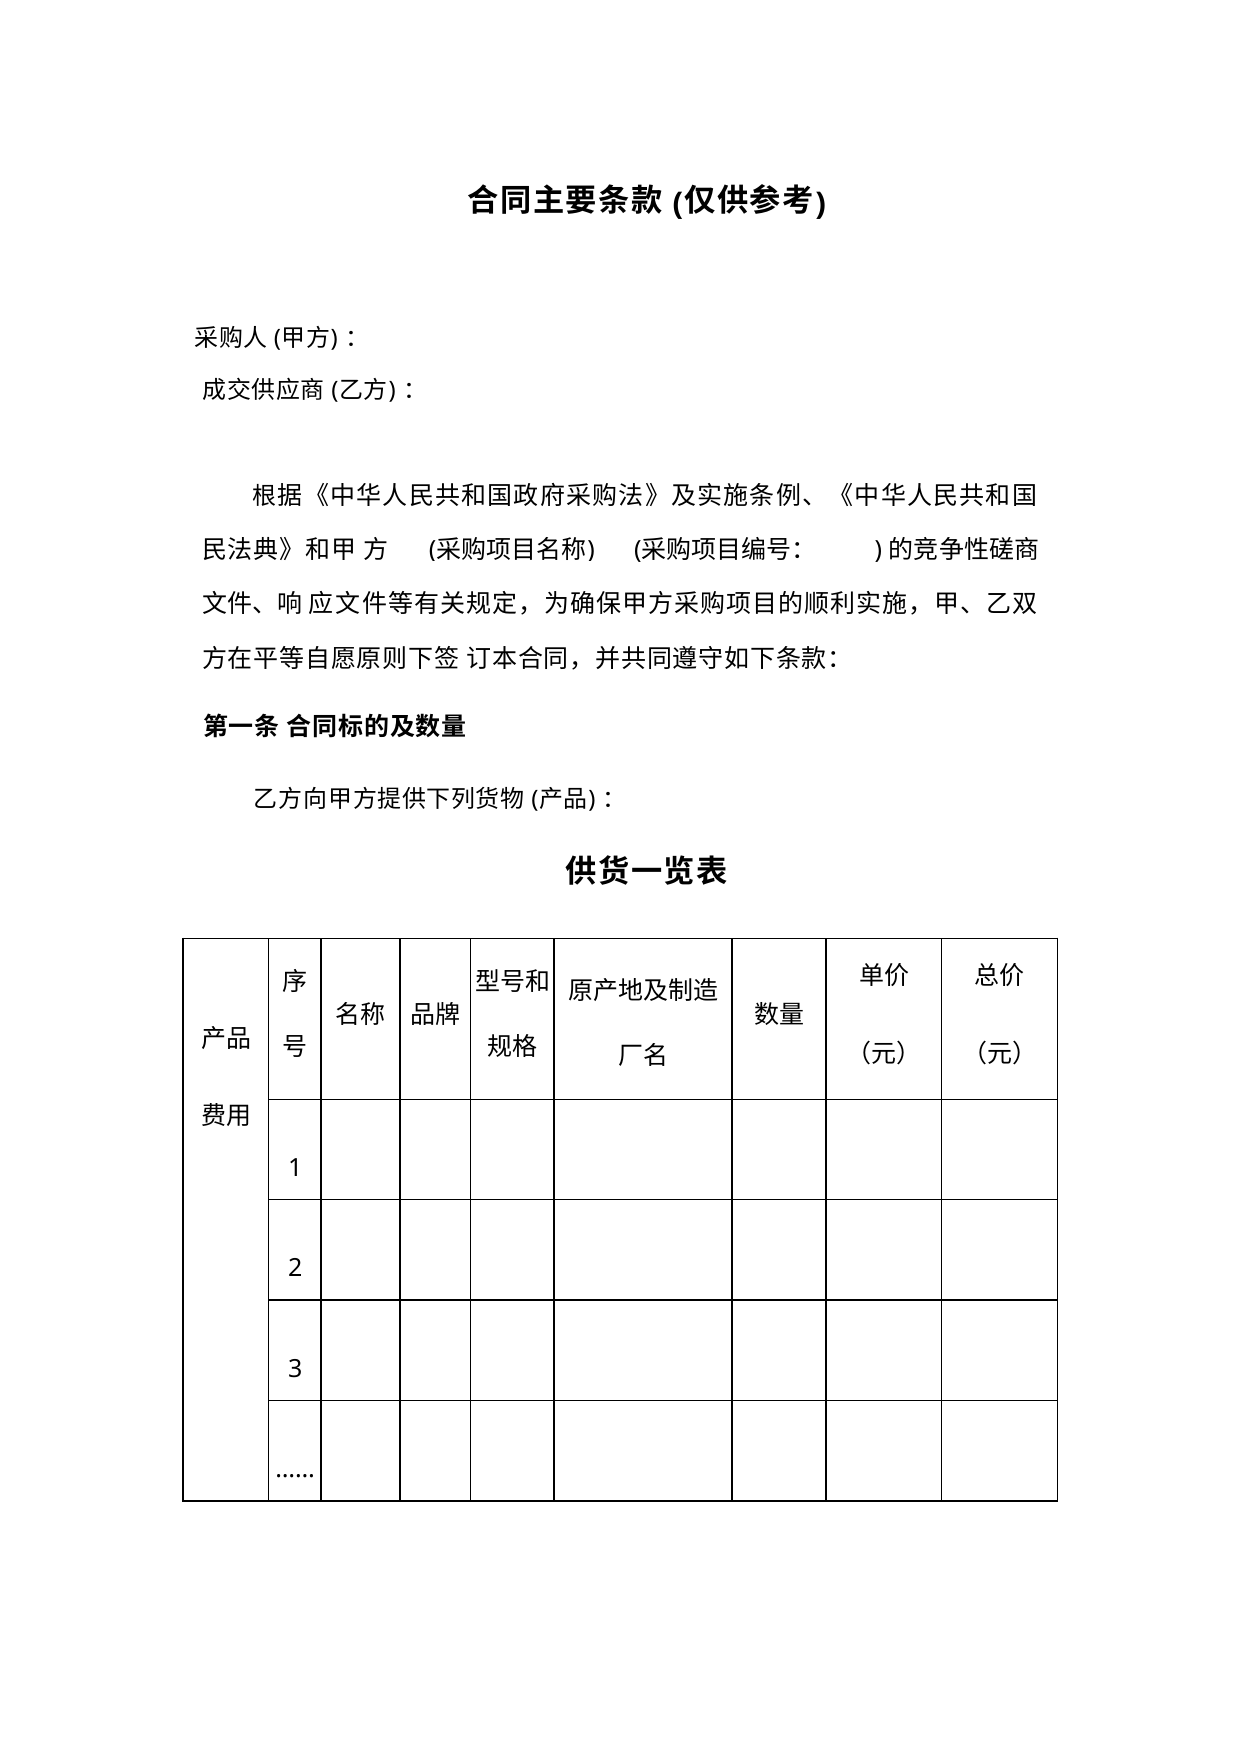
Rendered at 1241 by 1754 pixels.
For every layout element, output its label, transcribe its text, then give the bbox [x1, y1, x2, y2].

text 供货一览表 [240, 840, 1053, 937]
table_cell [471, 1401, 553, 1500]
text 根据《中华人民共和国政府采购法》及实施条例、《中华人民共和国民法典》和甲 方 (采购项目名称) (采购项目编号： ) 的竞争性磋商文件、响 应文件等有关规定，为确保甲方采购项目的顺利实施，甲、乙双方在平等自愿原则下签 订本合同，并共同遵守如下条款： [202, 475, 1040, 674]
table_cell [942, 1100, 1057, 1199]
table_cell …… [269, 1401, 320, 1500]
table_cell [555, 1200, 731, 1299]
table_cell [733, 1200, 825, 1299]
text 采购人 (甲方) ： [187, 318, 1053, 353]
table_cell [555, 1100, 731, 1199]
table_cell [555, 1301, 731, 1400]
table_cell [471, 1100, 553, 1199]
table_cell 3 [269, 1301, 320, 1400]
table_cell 1 [269, 1100, 320, 1199]
table_header 名称 [322, 939, 399, 1098]
table_cell [827, 1301, 941, 1400]
table_cell [322, 1301, 399, 1400]
table_cell [827, 1401, 941, 1500]
table_cell [471, 1301, 553, 1400]
table_cell [733, 1100, 825, 1199]
table_header 数量 [733, 939, 825, 1098]
table_header 品牌 [401, 939, 470, 1098]
table_cell [322, 1401, 399, 1500]
table_header 单价 （元） [827, 939, 941, 1098]
table_cell [733, 1401, 825, 1500]
table_cell [555, 1401, 731, 1500]
text 成交供应商 (乙方) ： [202, 371, 1053, 405]
table_header 产品 费用 [184, 939, 268, 1500]
text 乙方向甲方提供下列货物 (产品) ： [253, 780, 1053, 815]
table_cell [401, 1100, 470, 1199]
text 第一条 合同标的及数量 [203, 707, 1053, 743]
table_cell [322, 1200, 399, 1299]
table_cell [942, 1301, 1057, 1400]
table_cell [827, 1200, 941, 1299]
table_cell [322, 1100, 399, 1199]
table_header 序号 [269, 939, 320, 1098]
table_cell [942, 1401, 1057, 1500]
text 合同主要条款 (仅供参考) [240, 170, 1053, 267]
table_header 总价 （元） [942, 939, 1057, 1098]
table_cell [827, 1100, 941, 1199]
table_cell [942, 1200, 1057, 1299]
table_header 型号和规格 [471, 939, 553, 1098]
table_header 原产地及制造厂名 [555, 939, 731, 1098]
table_cell [401, 1200, 470, 1299]
table_cell [471, 1200, 553, 1299]
table_cell 2 [269, 1200, 320, 1299]
table_cell [401, 1401, 470, 1500]
table_cell [733, 1301, 825, 1400]
table_cell [401, 1301, 470, 1400]
